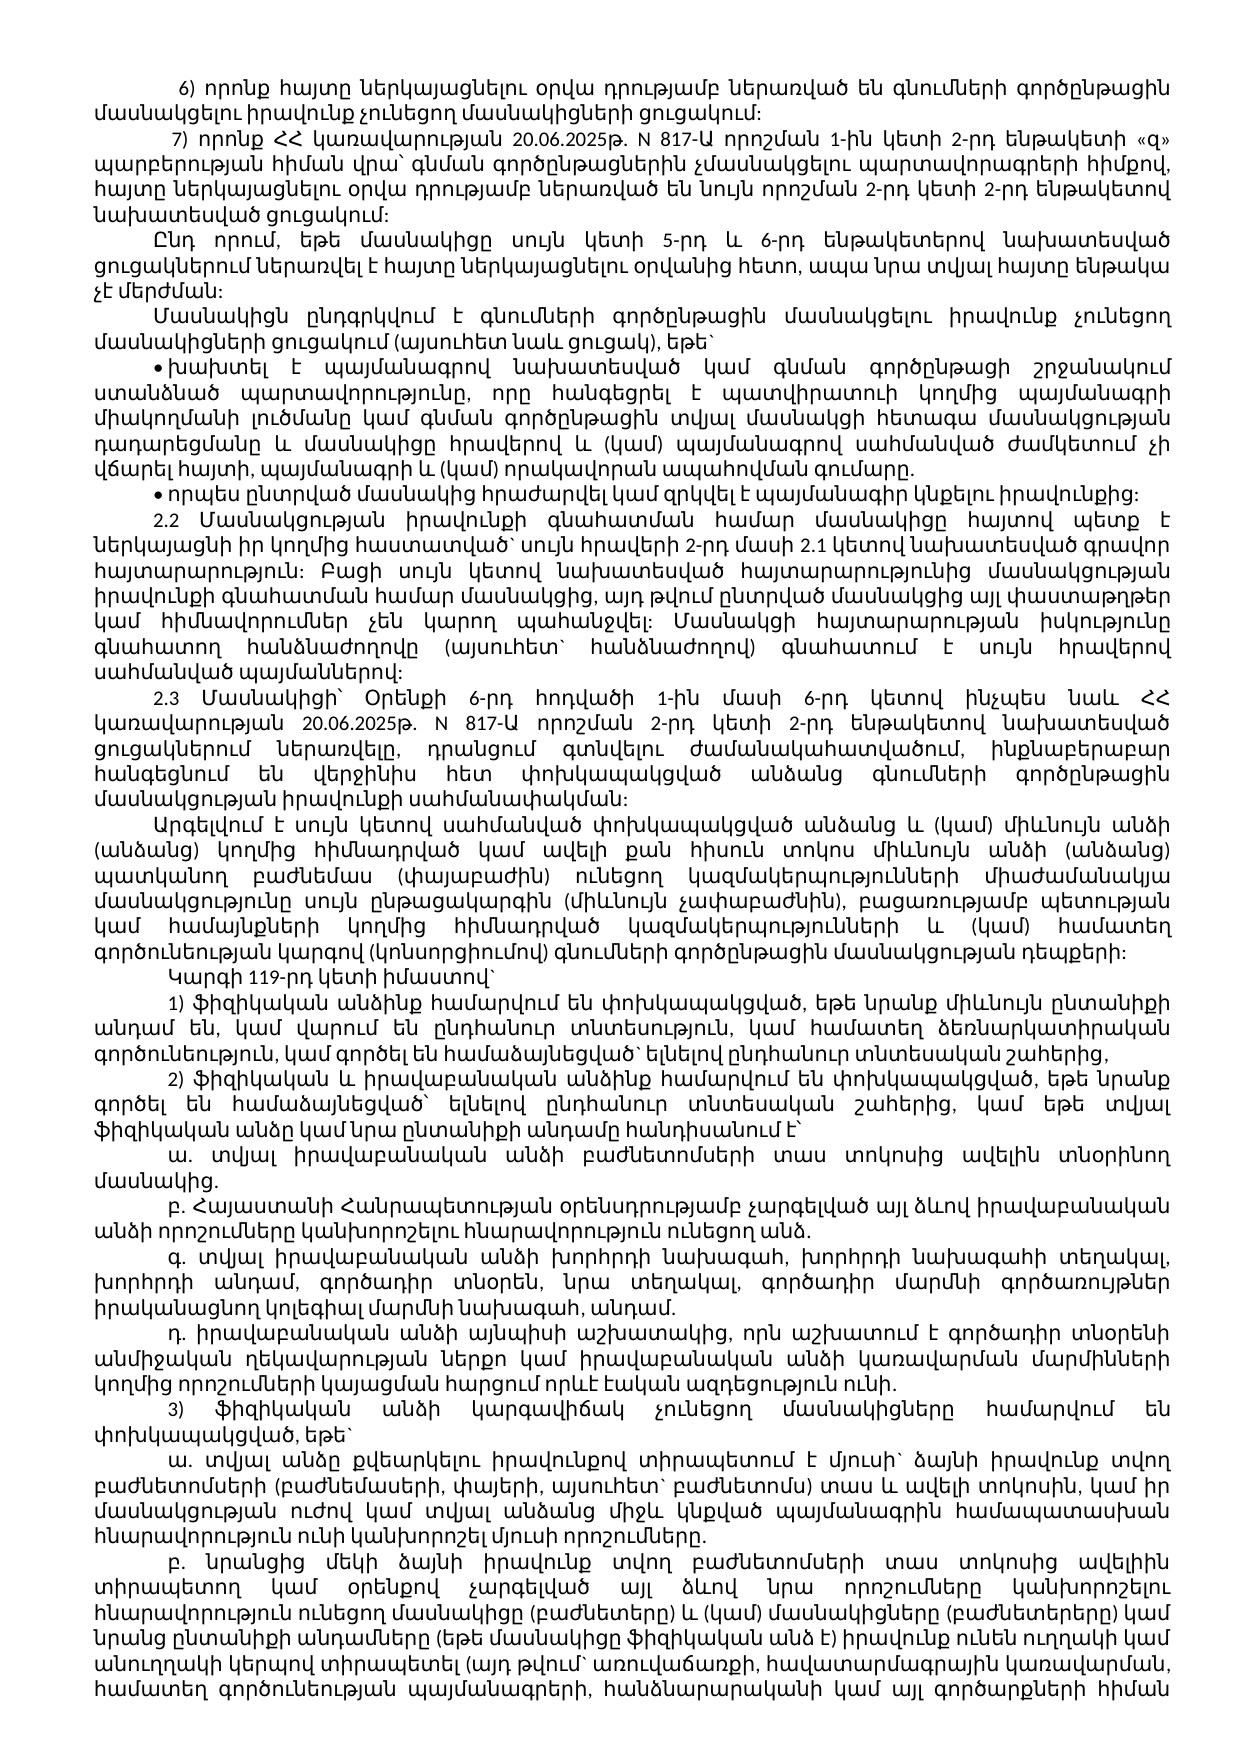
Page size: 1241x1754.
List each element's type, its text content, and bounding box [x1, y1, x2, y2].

text • խախտել է պայմանագրով նախատեսված կամ գնման գործընթացի շրջանակում ստանձնած պարտավորությունը, որը հանգեցրել է պատվիրատուի կողմից պայմանագրի միակողմանի լուծմանը կամ գնման գործընթացին տվյալ մասնակցի հետագա մասնակցության դադարեցմանը և մասնակիցը հրավերով և (կամ) պայմանագրով սահմանված ժամկետում չի վճարել հայտի, պայմանագրի և (կամ) որակավորան ապահովման գումարը. [94, 354, 1171, 482]
text 2.3 Մասնակիցի՝ Օրենքի 6-րդ հոդվածի 1-ին մասի 6-րդ կետով ինչպես նաև ՀՀ կառավարության 20.06.2025թ. N 817-Ա որոշման 2-րդ կետի 2-րդ ենթակետով նախատեսված ցուցակներում ներառվելը, դրանցում գտնվելու ժամանակահատվածում, ինքնաբերաբար հանգեցնում են վերջինիս հետ փոխկապակցված անձանց գնումների գործընթացին մասնակցության իրավունքի սահմանափակման: [94, 685, 1171, 812]
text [94, 1549, 1171, 1702]
text Կարգի 119-րդ կետի իմաստով` [94, 964, 1171, 990]
text • որպես ընտրված մասնակից հրաժարվել կամ զրկվել է պայմանագիր կնքելու իրավունքից: [94, 482, 1171, 507]
text 2) ֆիզիկական և իրավաբանական անձինք համարվում են փոխկապակցված, եթե նրանք գործել են համաձայնեցված՝ ելնելով ընդհանուր տնտեսական շահերից, կամ եթե տվյալ ֆիզիկական անձը կամ նրա ընտանիքի անդամը հանդիսանում է՝ [94, 1066, 1171, 1142]
text Ընդ որում, եթե մասնակիցը սույն կետի 5-րդ և 6-րդ ենթակետերով նախատեսված ցուցակներում ներառվել է հայտը ներկայացնելու օրվանից հետո, ապա նրա տվյալ հայտը ենթակա չէ մերժման: [94, 227, 1171, 304]
text 7) որոնք ՀՀ կառավարության 20.06.2025թ. N 817-Ա որոշման 1-ին կետի 2-րդ ենթակետի «զ» պարբերության հիման վրա՝ գնման գործընթացներին չմասնակցելու պարտավորագրերի հիմքով, հայտը ներկայացնելու օրվա դրությամբ ներառված են նույն որոշման 2-րդ կետի 2-րդ ենթակետով նախատեսված ցուցակում: [94, 126, 1171, 227]
text ա. տվյալ իրավաբանական անձի բաժնետոմսերի տաս տոկոսից ավելին տնօրինող մասնակից. [94, 1142, 1171, 1193]
text Արգելվում է սույն կետով սահմանված փոխկապակցված անձանց և (կամ) միևնույն անձի (անձանց) կողմից հիմնադրված կամ ավելի քան հիսուն տոկոս միևնույն անձի (անձանց) պատկանող բաժնեմաս (փայաբաժին) ունեցող կազմակերպությունների միաժամանակյա մասնակցությունը սույն ընթացակարգին (միևնույն չափաբաժնին), բացառությամբ պետության կամ համայնքների կողմից հիմնադրված կազմակերպությունների և (կամ) համատեղ գործունեության կարգով (կոնսորցիումով) գնումների գործընթացին մասնակցության դեպքերի: [94, 812, 1171, 964]
text դ. իրավաբանական անձի այնպիսի աշխատակից, որն աշխատում է գործադիր տնօրենի անմիջական ղեկավարության ներքո կամ իրավաբանական անձի կառավարման մարմինների կողմից որոշումների կայացման հարցում որևէ էական ազդեցություն ունի. [94, 1320, 1171, 1397]
text գ. տվյալ իրավաբանական անձի խորհրդի նախագահ, խորհրդի նախագահի տեղակալ, խորհրդի անդամ, գործադիր տնօրեն, նրա տեղակալ, գործադիր մարմնի գործառույթներ իրականացնող կոլեգիալ մարմնի նախագահ, անդամ. [94, 1244, 1171, 1320]
text 1) ֆիզիկական անձինք համարվում են փոխկապակցված, եթե նրանք միևնույն ընտանիքի անդամ են, կամ վարում են ընդհանուր տնտեսություն, կամ համատեղ ձեռնարկատիրական գործունեություն, կամ գործել են համաձայնեցված` ելնելով ընդհանուր տնտեսական շահերից, [94, 990, 1171, 1066]
text բ. Հայաստանի Հանրապետության օրենսդրությամբ չարգելված այլ ձևով իրավաբանական անձի որոշումները կանխորոշելու հնարավորություն ունեցող անձ. [94, 1193, 1171, 1244]
text 6) որոնք հայտը ներկայացնելու օրվա դրությամբ ներառված են գնումների գործընթացին մասնակցելու իրավունք չունեցող մասնակիցների ցուցակում: [94, 75, 1171, 126]
text Մասնակիցն ընդգրկվում է գնումների գործընթացին մասնակցելու իրավունք չունեցող մասնակիցների ցուցակում (այսուհետ նաև ցուցակ), եթե` [94, 304, 1171, 354]
text ա. տվյալ անձը քվեարկելու իրավունքով տիրապետում է մյուսի` ձայնի իրավունք տվող բաժնետոմսերի (բաժնեմասերի, փայերի, այսուհետ` բաժնետոմս) տաս և ավելի տոկոսին, կամ իր մասնակցության ուժով կամ տվյալ անձանց միջև կնքված պայմանագրին համապատասխան հնարավորություն ունի կանխորոշել մյուսի որոշումները. [94, 1447, 1171, 1549]
text 2.2 Մասնակցության իրավունքի գնահատման համար մասնակիցը հայտով պետք է ներկայացնի իր կողմից հաստատված` սույն հրավերի 2-րդ մասի 2.1 կետով նախատեսված գրավոր հայտարարություն: Բացի սույն կետով նախատեսված հայտարարությունից մասնակցության իրավունքի գնահատման համար մասնակցից, այդ թվում ընտրված մասնակցից այլ փաստաթղթեր կամ հիմնավորումներ չեն կարող պահանջվել: Մասնակցի հայտարարության իսկությունը գնահատող հանձնաժողովը (այսուհետ` հանձնաժողով) գնահատում է սույն հրավերով սահմանված պայմաններով: [94, 507, 1171, 685]
text 3) ֆիզիկական անձի կարգավիճակ չունեցող մասնակիցները համարվում են փոխկապակցված, եթե` [94, 1397, 1171, 1447]
